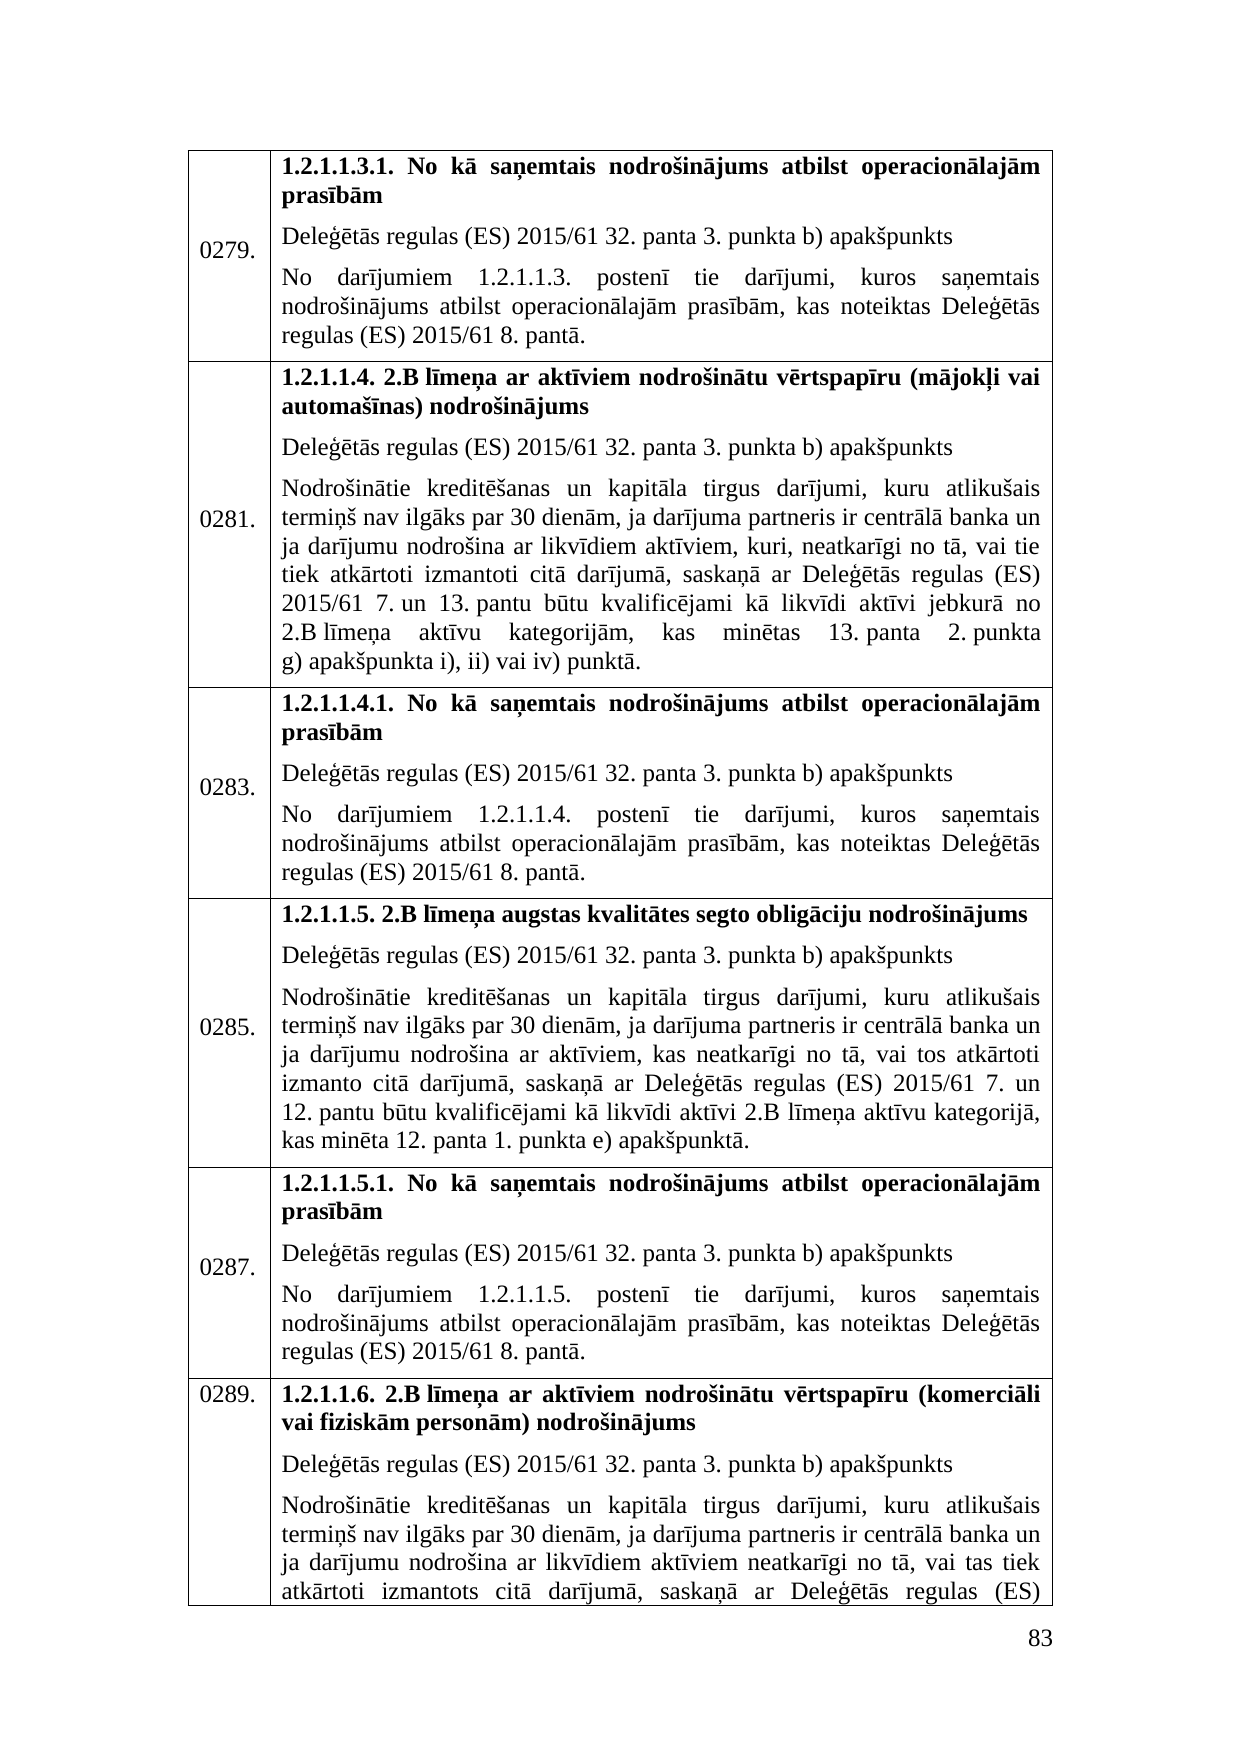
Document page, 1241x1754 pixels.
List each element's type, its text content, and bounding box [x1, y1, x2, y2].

table_cell 0283. [189, 688, 270, 898]
table_cell 0285. [189, 899, 270, 1167]
table_cell 0289. [189, 1379, 270, 1605]
table_cell 1.2.1.1.4.1. No kā saņemtais nodrošinājums atbilst operacionālajām prasībām Deleģētās regulas (ES) 2015/61 32. panta 3. punkta b) apakšpunkts No darījumiem 1.2.1.1.4. postenī tie darījumi, kuros saņemtais nodrošinājums atbilst operacionālajām prasībām, kas noteiktas Deleģētās regulas (ES) 2015/61 8. pantā. [271, 688, 1052, 898]
table_cell 0279. [189, 151, 270, 361]
table_cell 0287. [189, 1168, 270, 1378]
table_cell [271, 1379, 1052, 1605]
table_cell 1.2.1.1.3.1. No kā saņemtais nodrošinājums atbilst operacionālajām prasībām Deleģētās regulas (ES) 2015/61 32. panta 3. punkta b) apakšpunkts No darījumiem 1.2.1.1.3. postenī tie darījumi, kuros saņemtais nodrošinājums atbilst operacionālajām prasībām, kas noteiktas Deleģētās regulas (ES) 2015/61 8. pantā. [271, 151, 1052, 361]
table_cell 0281. [189, 362, 270, 687]
table_cell 1.2.1.1.4. 2.B līmeņa ar aktīviem nodrošinātu vērtspapīru (mājokļi vai automašīnas) nodrošinājums Deleģētās regulas (ES) 2015/61 32. panta 3. punkta b) apakšpunkts Nodrošinātie kreditēšanas un kapitāla tirgus darījumi, kuru atlikušais termiņš nav ilgāks par 30 dienām, ja darījuma partneris ir centrālā banka un ja darījumu nodrošina ar likvīdiem aktīviem, kuri, neatkarīgi no tā, vai tie tiek atkārtoti izmantoti citā darījumā, saskaņā ar Deleģētās regulas (ES) 2015/61 7. un 13. pantu būtu kvalificējami kā likvīdi aktīvi jebkurā no 2.B līmeņa aktīvu kategorijām, kas minētas 13. panta 2. punkta g) apakšpunkta i), ii) vai iv) punktā. [271, 362, 1052, 687]
table_cell 1.2.1.1.5.1. No kā saņemtais nodrošinājums atbilst operacionālajām prasībām Deleģētās regulas (ES) 2015/61 32. panta 3. punkta b) apakšpunkts No darījumiem 1.2.1.1.5. postenī tie darījumi, kuros saņemtais nodrošinājums atbilst operacionālajām prasībām, kas noteiktas Deleģētās regulas (ES) 2015/61 8. pantā. [271, 1168, 1052, 1378]
table_cell 1.2.1.1.5. 2.B līmeņa augstas kvalitātes segto obligāciju nodrošinājums Deleģētās regulas (ES) 2015/61 32. panta 3. punkta b) apakšpunkts Nodrošinātie kreditēšanas un kapitāla tirgus darījumi, kuru atlikušais termiņš nav ilgāks par 30 dienām, ja darījuma partneris ir centrālā banka un ja darījumu nodrošina ar aktīviem, kas neatkarīgi no tā, vai tos atkārtoti izmanto citā darījumā, saskaņā ar Deleģētās regulas (ES) 2015/61 7. un 12. pantu būtu kvalificējami kā likvīdi aktīvi 2.B līmeņa aktīvu kategorijā, kas minēta 12. panta 1. punkta e) apakšpunktā. [271, 899, 1052, 1167]
